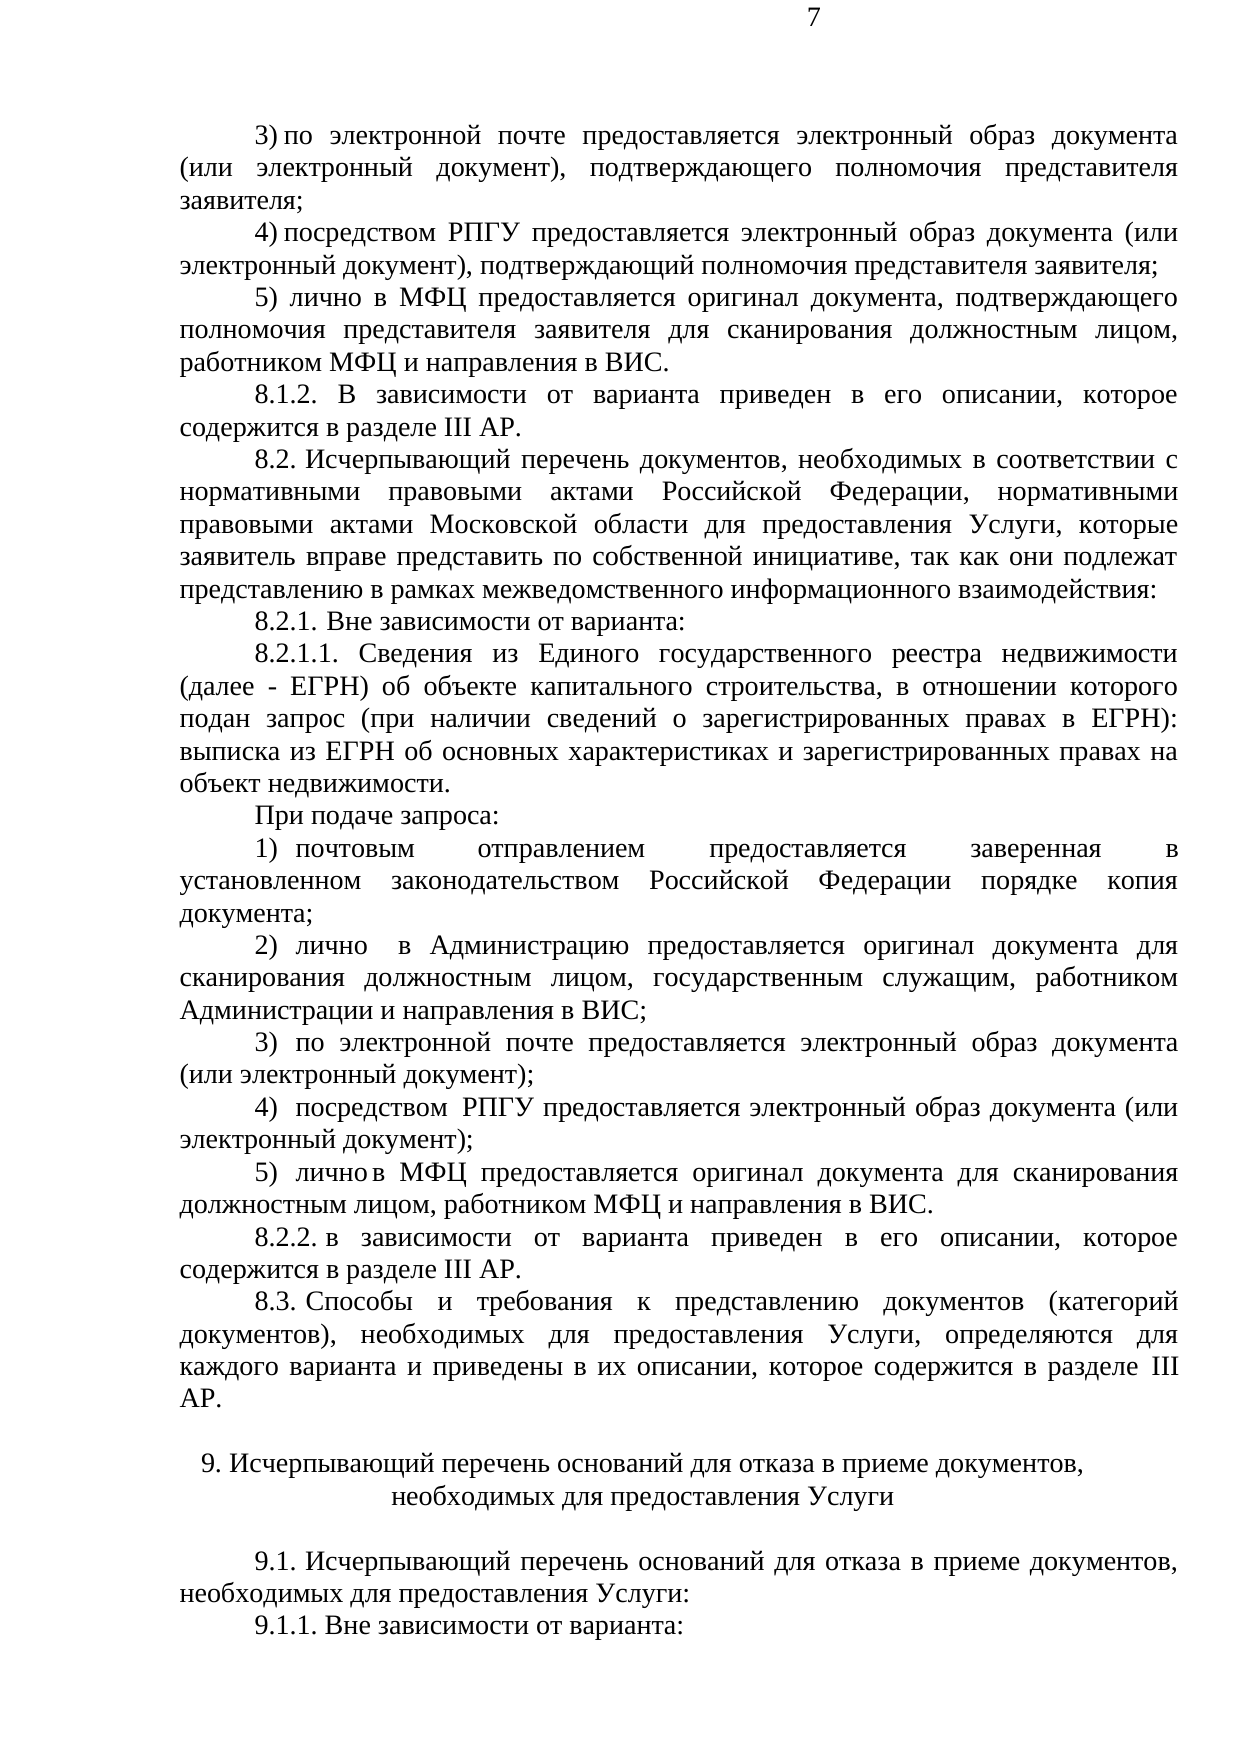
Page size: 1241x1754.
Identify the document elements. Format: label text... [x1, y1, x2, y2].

list по электронной почте предоставляется электронный образ документа (или электронный документ); [179, 1025, 1179, 1090]
text 5) лично в МФЦ предоставляется оригинал документа, подтверждающего полномочия представителя заявителя для сканирования должностным лицом, работником МФЦ и направления в ВИС. [179, 280, 1179, 377]
text 9. Исчерпывающий перечень оснований для отказа в приеме документов, необходимых для предоставления Услуги [177, 1446, 1108, 1511]
list по электронной почте предоставляется электронный образ документа (или электронный документ), подтверждающего полномочия представителя заявителя; [179, 118, 1179, 215]
list Исчерпывающий перечень документов, необходимых в соответствии с нормативными правовыми актами Российской Федерации, нормативными правовыми актами Московской области для предоставления Услуги, которые заявитель вправе представить по собственной инициативе, так как они подлежат представлению в рамках межведомственного информационного взаимодействия: [179, 442, 1179, 604]
list в зависимости от варианта приведен в его описании, которое содержится в разделе III АР. [179, 1219, 1179, 1284]
list почтовым отправлением предоставляется заверенная в установленном законодательством Российской Федерации порядке копия документа; [179, 831, 1179, 928]
list посредством РПГУ предоставляется электронный образ документа (или электронный документ), подтверждающий полномочия представителя заявителя; [179, 215, 1179, 280]
list Исчерпывающий перечень оснований для отказа в приеме документов, необходимых для предоставления Услуги: [179, 1543, 1179, 1608]
list лично в МФЦ предоставляется оригинал документа для сканирования должностным лицом, работником МФЦ и направления в ВИС. [179, 1155, 1179, 1219]
text 8.1.2. В зависимости от варианта приведен в его описании, которое содержится в разделе III АР. [179, 377, 1179, 442]
list посредством РПГУ предоставляется электронный образ документа (или электронный документ); [179, 1090, 1179, 1155]
text 8.2.1.1. Сведения из Единого государственного реестра недвижимости (далее - ЕГРН) об объекте капитального строительства, в отношении которого подан запрос (при наличии сведений о зарегистрированных правах в ЕГРН): выписка из ЕГРН об основных характеристиках и зарегистрированных правах на объект недвижимости. [179, 636, 1179, 798]
text 9.1.1. Вне зависимости от варианта: [254, 1608, 1179, 1641]
list лично в Администрацию предоставляется оригинал документа для сканирования должностным лицом, государственным служащим, работником Администрации и направления в ВИС; [179, 928, 1179, 1025]
list Вне зависимости от варианта: [179, 604, 1181, 636]
list Способы и требования к представлению документов (категорий документов), необходимых для предоставления Услуги, определяются для каждого варианта и приведены в их описании, которое содержится в разделе III АР. [179, 1284, 1179, 1414]
text При подаче запроса: [179, 798, 1181, 831]
